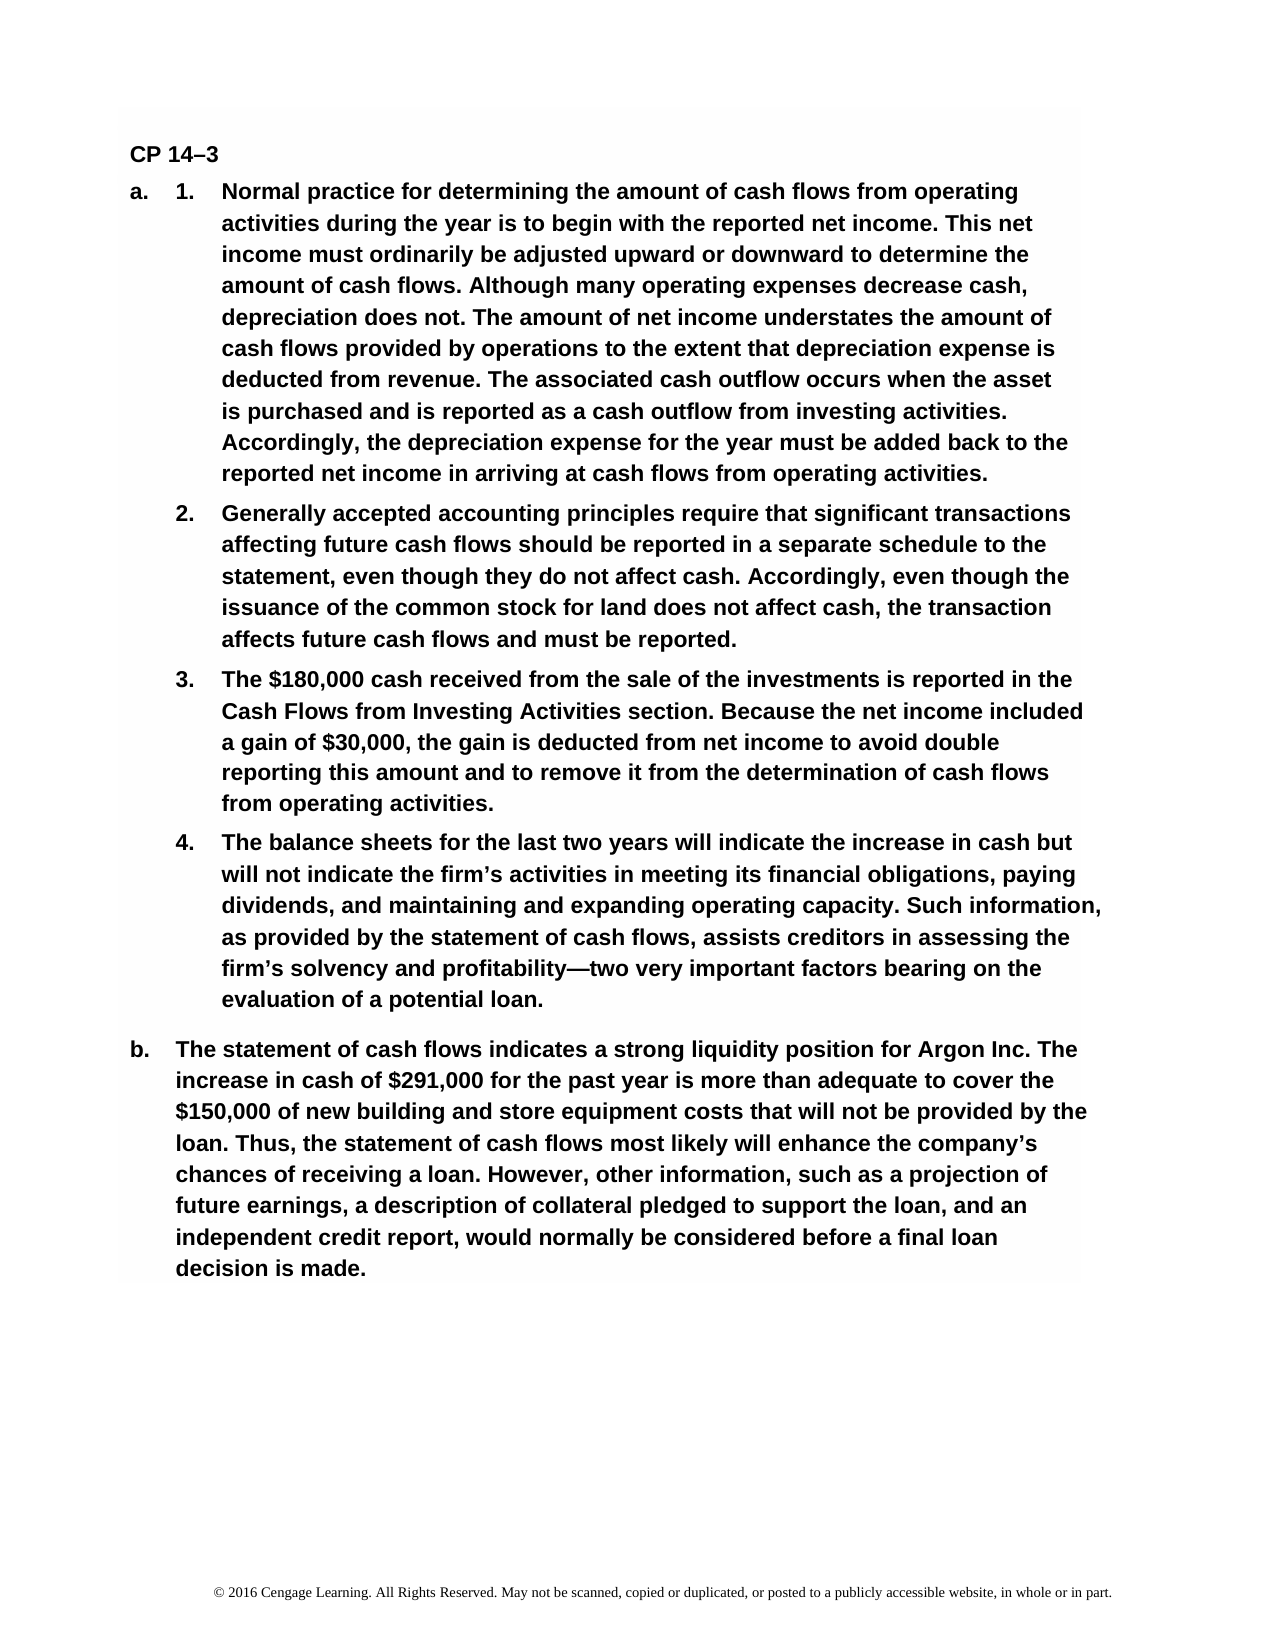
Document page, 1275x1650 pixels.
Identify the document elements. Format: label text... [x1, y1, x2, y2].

text b. The statement of cash flows indicates a strong liquidity position for Argon Inc. The [129, 1036, 1275, 1062]
text firm’s solvency and profitability—two very important factors bearing on the [221, 955, 1275, 982]
text as provided by the statement of cash flows, assists creditors in assessing the [221, 924, 1275, 950]
text deducted from revenue. The associated cash outflow occurs when the asset [221, 367, 1275, 393]
text cash flows provided by operations to the extent that depreciation expense is [221, 335, 1275, 362]
text 4. The balance sheets for the last two years will indicate the increase in cash but [175, 829, 1275, 856]
text activities during the year is to begin with the reported net income. This net [221, 210, 1275, 236]
text income must ordinarily be adjusted upward or downward to determine the [221, 241, 1275, 268]
text from operating activities. [221, 790, 1275, 817]
text a. 1. Normal practice for determining the amount of cash flows from operating [129, 178, 1275, 205]
text a gain of $30,000, the gain is deducted from net income to avoid double [221, 729, 1275, 756]
text chances of receiving a loan. However, other information, such as a projection of [175, 1161, 1275, 1188]
text will not indicate the firm’s activities in meeting its financial obligations, paying [221, 861, 1275, 888]
text independent credit report, would normally be considered before a final loan [175, 1224, 1275, 1251]
text affecting future cash flows should be reported in a separate schedule to the [221, 532, 1275, 558]
text reporting this amount and to remove it from the determination of cash flows [221, 759, 1275, 786]
text loan. Thus, the statement of cash flows most likely will enhance the company’s [175, 1130, 1275, 1156]
text affects future cash flows and must be reported. [221, 626, 1275, 652]
text Cash Flows from Investing Activities section. Because the net income included [221, 698, 1275, 724]
text evaluation of a potential loan. [221, 986, 1275, 1013]
text statement, even though they do not affect cash. Accordingly, even though the [221, 563, 1275, 590]
text reported net income in arriving at cash flows from operating activities. [221, 460, 1275, 486]
text amount of cash flows. Although many operating expenses decrease cash, [221, 272, 1275, 299]
text decision is made. [175, 1255, 1275, 1282]
text CP 14–3 [129, 141, 1275, 168]
text Accordingly, the depreciation expense for the year must be added back to the [221, 429, 1275, 456]
text $150,000 of new building and store equipment costs that will not be provided by the [175, 1098, 1275, 1125]
text dividends, and maintaining and expanding operating capacity. Such information, [221, 892, 1275, 919]
text issuance of the common stock for land does not affect cash, the transaction [221, 594, 1275, 621]
text 3. The $180,000 cash received from the sale of the investments is reported in the [175, 666, 1275, 693]
text depreciation does not. The amount of net income understates the amount of [221, 304, 1275, 331]
text is purchased and is reported as a cash outflow from investing activities. [221, 398, 1275, 424]
text increase in cash of $291,000 for the past year is more than adequate to cover the [175, 1067, 1275, 1094]
text future earnings, a description of collateral pledged to support the loan, and an [175, 1193, 1275, 1219]
text 2. Generally accepted accounting principles require that significant transactions [175, 500, 1275, 527]
